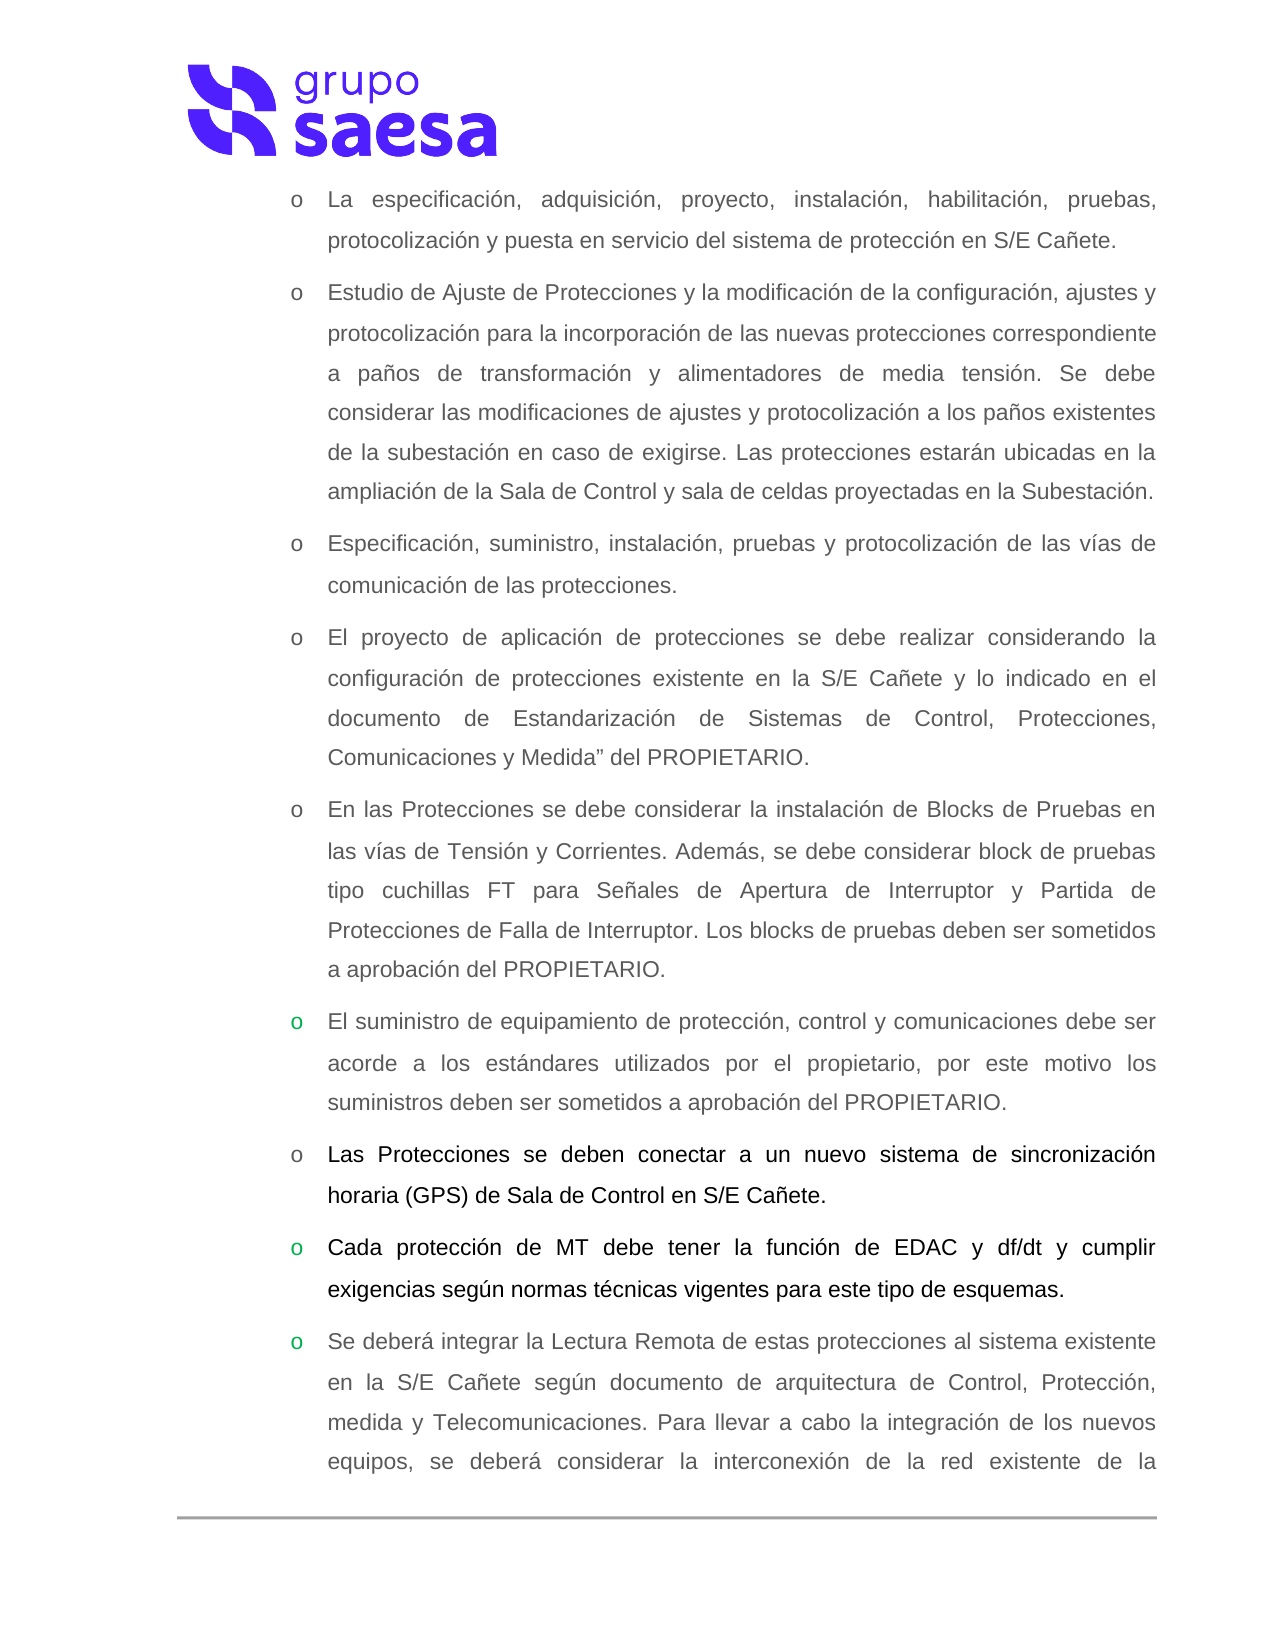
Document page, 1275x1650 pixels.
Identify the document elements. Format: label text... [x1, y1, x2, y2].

list Cada protección de MT debe tener la función de EDAC y df/dt y cumplir exigencias según normas técnicas vigentes para este tipo de esquemas. [290, 1234, 1157, 1302]
list Estudio de Ajuste de Protecciones y la modificación de la configuración, ajustes y protocolización para la incorporación de las nuevas protecciones correspondiente a paños de transformación y alimentadores de media tensión. Se debe considerar las modificaciones de ajustes y protocolización a los paños existentes de la subestación en caso de exigirse. Las protecciones estarán ubicadas en la ampliación de la Sala de Control y sala de celdas proyectadas en la Subestación. [290, 279, 1157, 505]
list Especificación, suministro, instalación, pruebas y protocolización de las vías de comunicación de las protecciones. [290, 530, 1157, 598]
list El suministro de equipamiento de protección, control y comunicaciones debe ser acorde a los estándares utilizados por el propietario, por este motivo los suministros deben ser sometidos a aprobación del PROPIETARIO. [290, 1008, 1157, 1115]
list La especificación, adquisición, proyecto, instalación, habilitación, pruebas, protocolización y puesta en servicio del sistema de protección en S/E Cañete. [290, 186, 1157, 253]
picture [177, 56, 506, 160]
list Las Protecciones se deben conectar a un nuevo sistema de sincronización horaria (GPS) de Sala de Control en S/E Cañete. [290, 1141, 1157, 1209]
list El proyecto de aplicación de protecciones se debe realizar considerando la configuración de protecciones existente en la S/E Cañete y lo indicado en el documento de Estandarización de Sistemas de Control, Protecciones, Comunicaciones y Medida” del PROPIETARIO. [290, 624, 1157, 771]
list En las Protecciones se debe considerar la instalación de Blocks de Pruebas en las vías de Tensión y Corrientes. Además, se debe considerar block de pruebas tipo cuchillas FT para Señales de Apertura de Interruptor y Partida de Protecciones de Falla de Interruptor. Los blocks de pruebas deben ser sometidos a aprobación del PROPIETARIO. [290, 796, 1157, 982]
